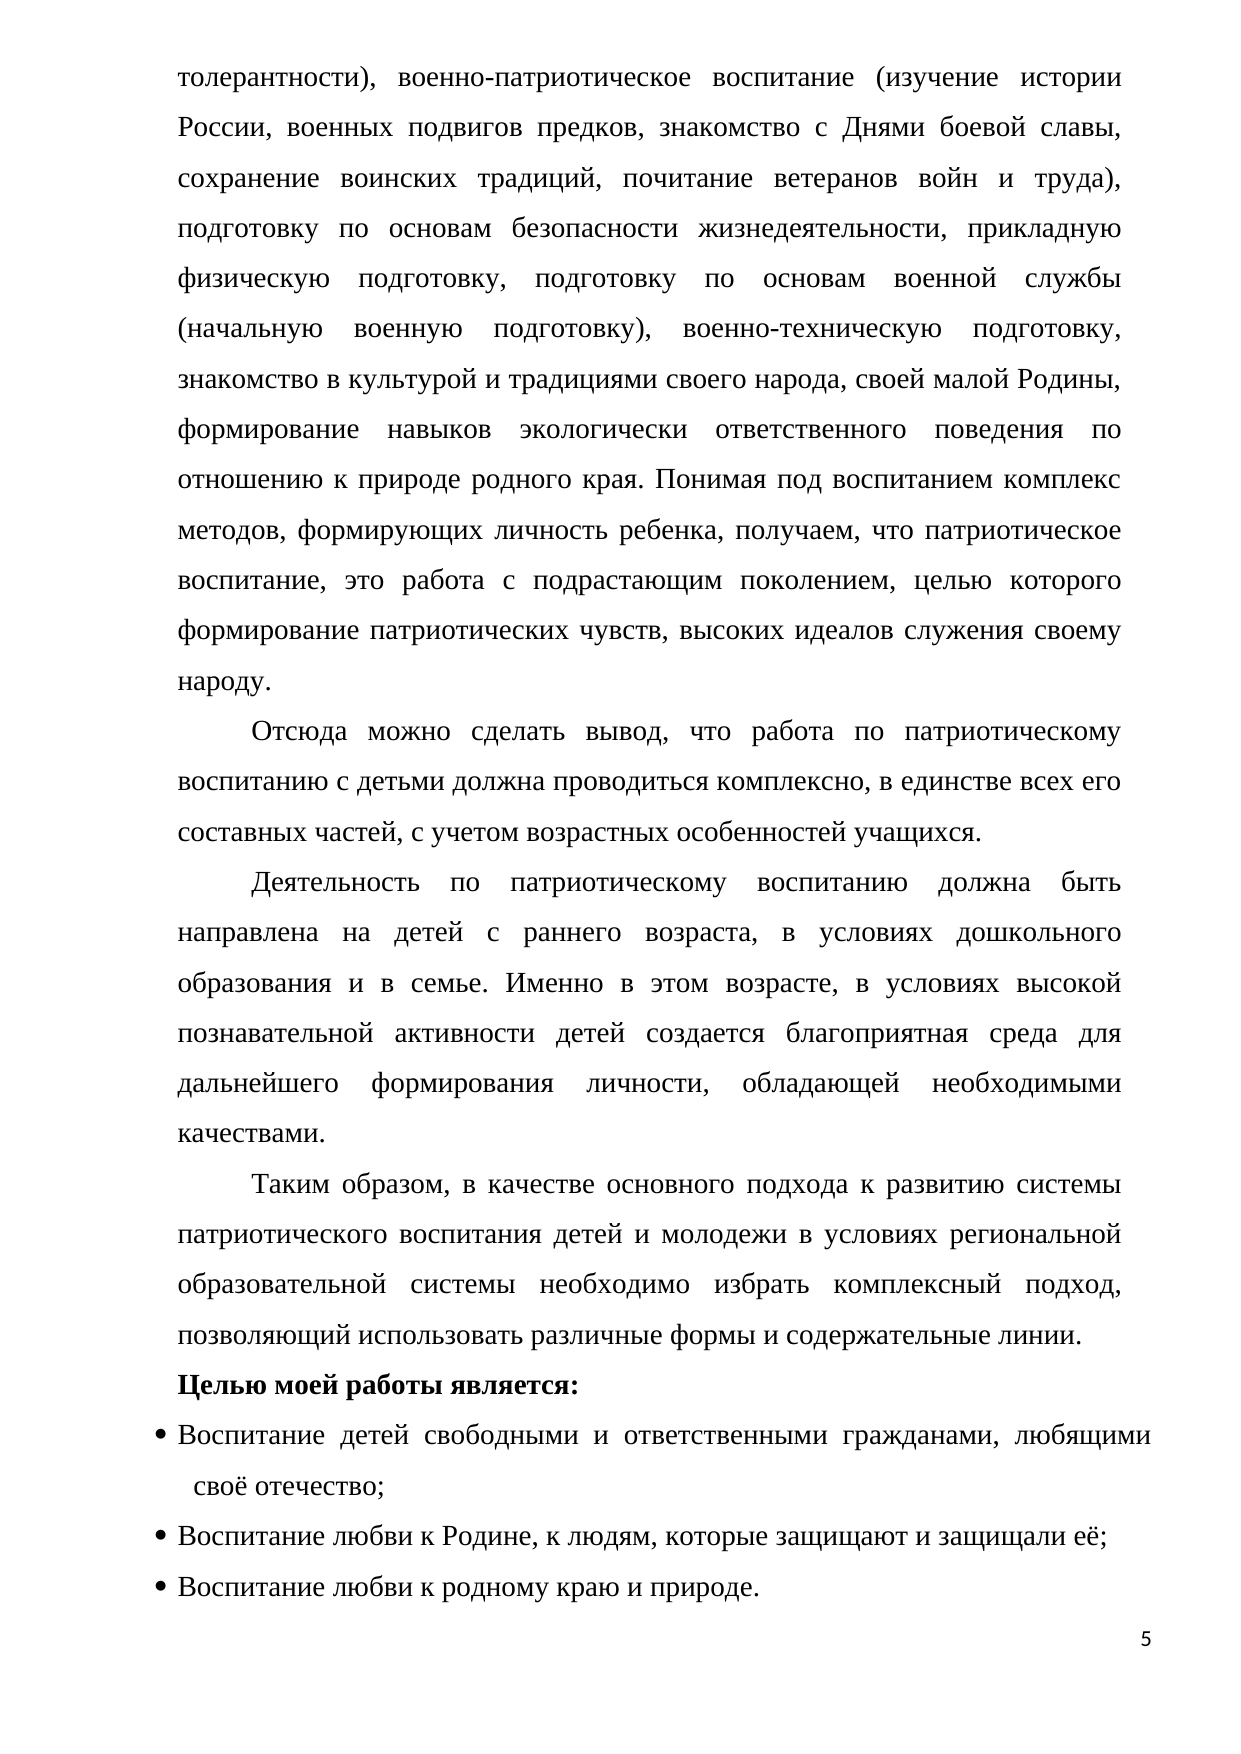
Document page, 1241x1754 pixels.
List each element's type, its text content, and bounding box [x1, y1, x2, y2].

text Деятельность по патриотическому воспитанию должна быть направлена на детей с раннего возраста, в условиях дошкольного образования и в семье. Именно в этом возрасте, в условиях высокой познавательной активности детей создается благоприятная среда для дальнейшего формирования личности, обладающей необходимыми качествами. [177, 864, 1122, 1149]
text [177, 59, 1122, 696]
text Таким образом, в качестве основного подхода к развитию системы патриотического воспитания детей и молодежи в условиях региональной образовательной системы необходимо избрать комплексный подход, позволяющий использовать различные формы и содержательные линии. [177, 1166, 1122, 1350]
list Воспитание детей свободными и ответственными гражданами, любящими своё отечество; [156, 1417, 1152, 1501]
list Целью моей работы является: [177, 1367, 1152, 1401]
list Воспитание любви к родному краю и природе. [156, 1569, 1152, 1602]
text Отсюда можно сделать вывод, что работа по патриотическому воспитанию с детьми должна проводиться комплексно, в единстве всех его составных частей, с учетом возрастных особенностей учащихся. [177, 713, 1122, 847]
list Воспитание любви к Родине, к людям, которые защищают и защищали её; [156, 1518, 1152, 1552]
